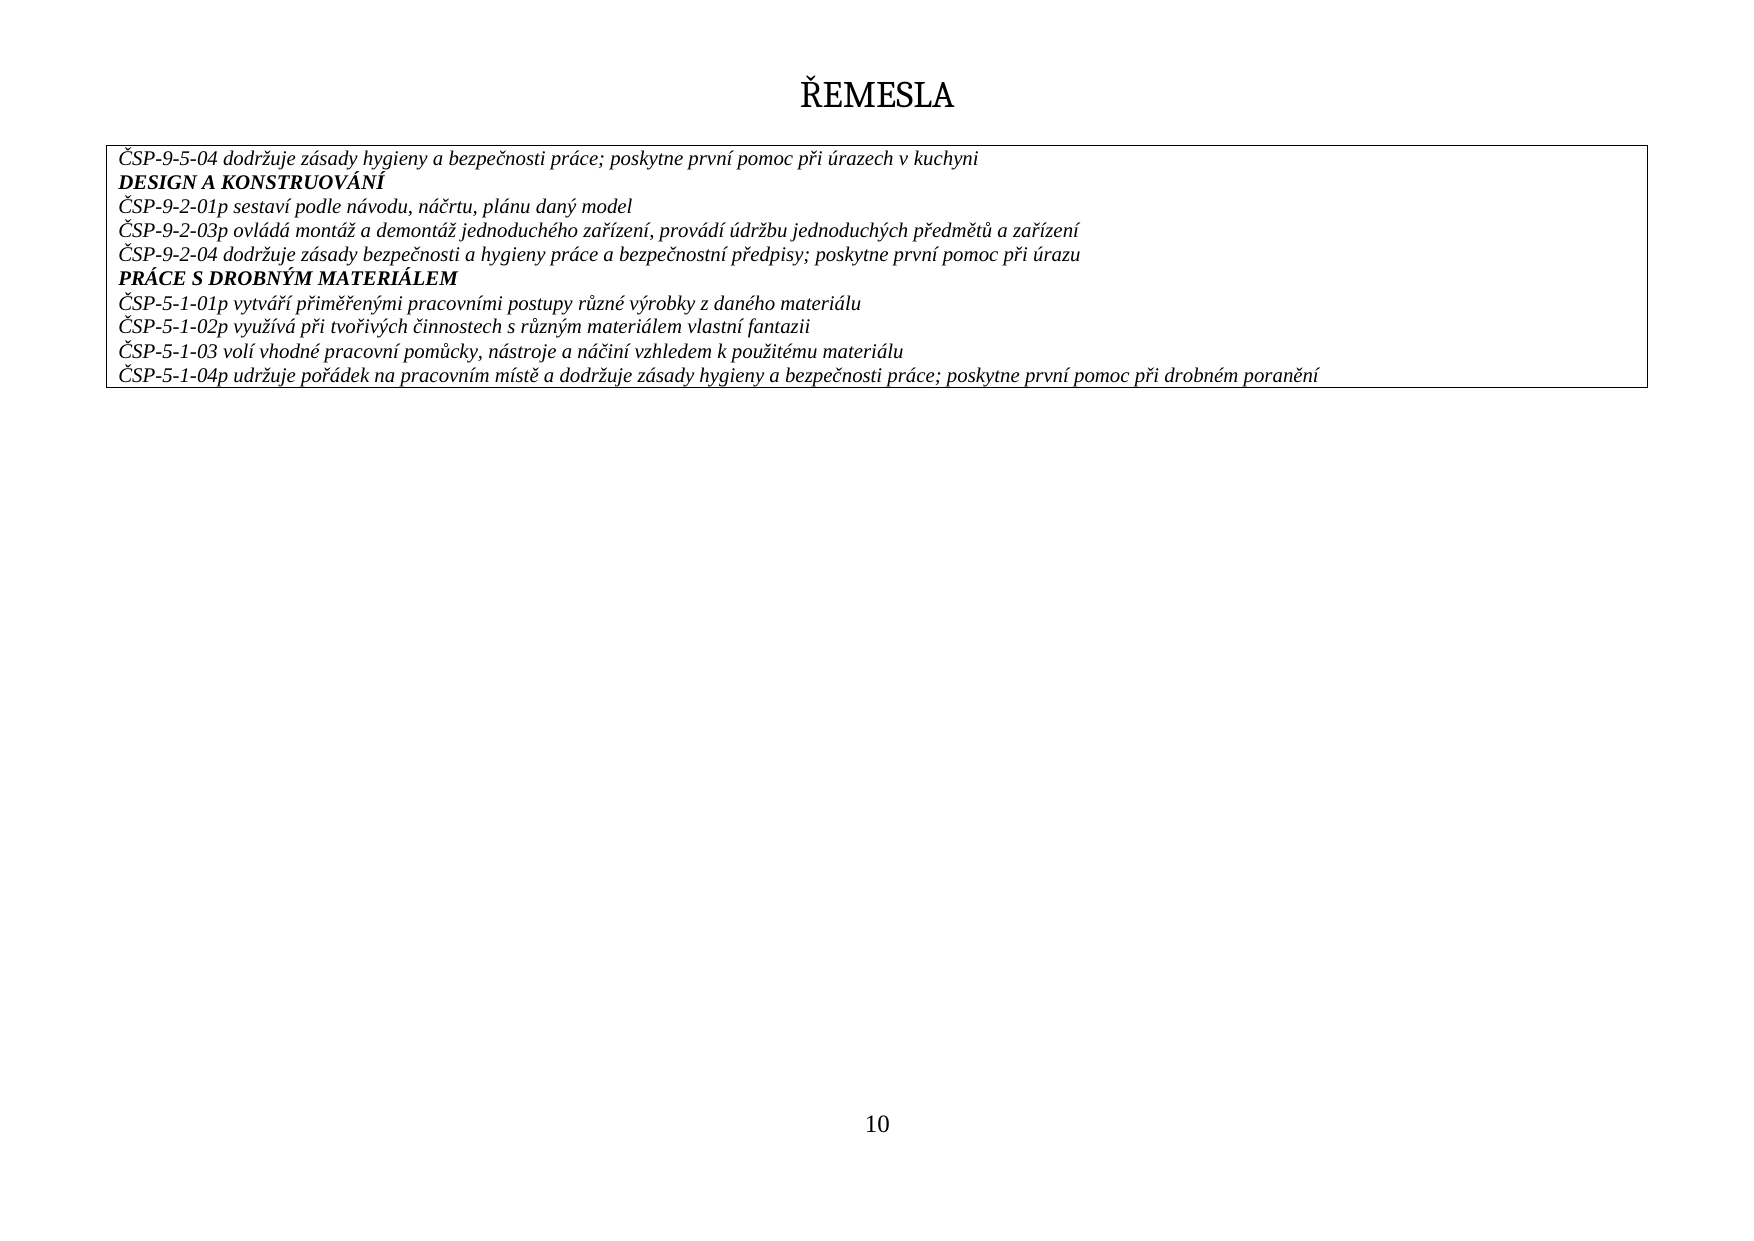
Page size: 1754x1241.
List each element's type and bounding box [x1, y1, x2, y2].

table_cell [107, 146, 1647, 387]
